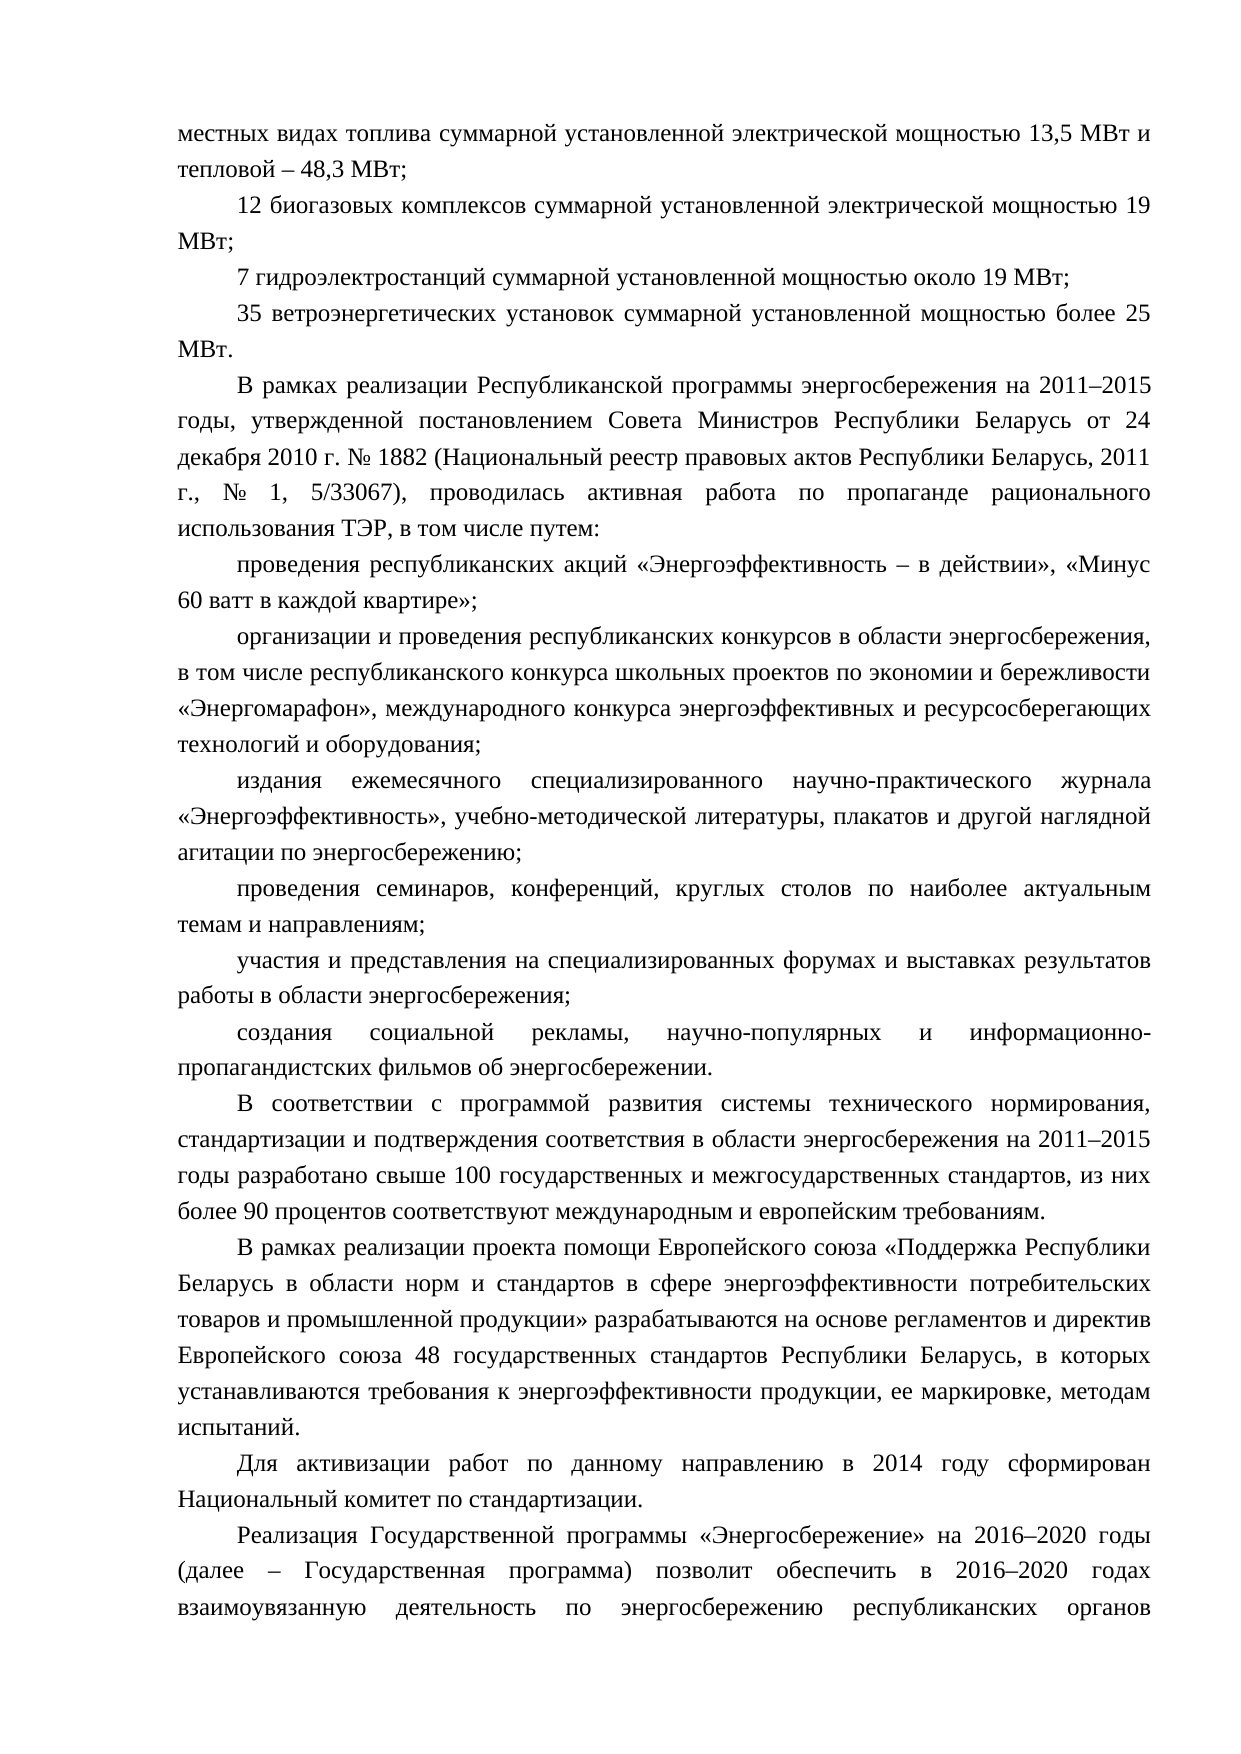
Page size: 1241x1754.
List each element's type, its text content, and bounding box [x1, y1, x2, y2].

text проведения семинаров, конференций, круглых столов по наиболее актуальным темам и направлениям; [177, 873, 1152, 937]
text 12 биогазовых комплексов суммарной установленной электрической мощностью 19 МВт; [177, 190, 1152, 255]
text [177, 1520, 1152, 1620]
text организации и проведения республиканских конкурсов в области энергосбережения, в том числе республиканского конкурса школьных проектов по экономии и бережливости «Энергомарафон», международного конкурса энергоэффективных и ресурсосберегающих технологий и оборудования; [177, 621, 1152, 758]
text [177, 118, 1152, 183]
text издания ежемесячного специализированного научно-практического журнала «Энергоэффективность», учебно-методической литературы, плакатов и другой наглядной агитации по энергосбережению; [177, 765, 1152, 866]
text создания социальной рекламы, научно-популярных и информационно-пропагандистских фильмов об энергосбережении. [177, 1017, 1152, 1081]
text В соответствии с программой развития системы технического нормирования, стандартизации и подтверждения соответствия в области энергосбережения на 2011–2015 годы разработано свыше 100 государственных и межгосударственных стандартов, из них более 90 процентов соответствуют международным и европейским требованиям. [177, 1088, 1152, 1225]
text 7 гидроэлектростанций суммарной установленной мощностью около 19 МВт; [177, 262, 1152, 291]
text В рамках реализации Республиканской программы энергосбережения на 2011–2015 годы, утвержденной постановлением Совета Министров Республики Беларусь от 24 декабря 2010 г. № 1882 (Национальный реестр правовых актов Республики Беларусь, 2011 г., № 1, 5/33067), проводилась активная работа по пропаганде рационального использования ТЭР, в том числе путем: [177, 370, 1152, 542]
text 35 ветроэнергетических установок суммарной установленной мощностью более 25 МВт. [177, 298, 1152, 362]
text участия и представления на специализированных форумах и выставках результатов работы в области энергосбережения; [177, 945, 1152, 1009]
text В рамках реализации проекта помощи Европейского союза «Поддержка Республики Беларусь в области норм и стандартов в сфере энергоэффективности потребительских товаров и промышленной продукции» разрабатываются на основе регламентов и директив Европейского союза 48 государственных стандартов Республики Беларусь, в которых устанавливаются требования к энергоэффективности продукции, ее маркировке, методам испытаний. [177, 1232, 1152, 1441]
text проведения республиканских акций «Энергоэффективность – в действии», «Минус 60 ватт в каждой квартире»; [177, 549, 1152, 614]
text Для активизации работ по данному направлению в 2014 году сформирован Национальный комитет по стандартизации. [177, 1448, 1152, 1512]
